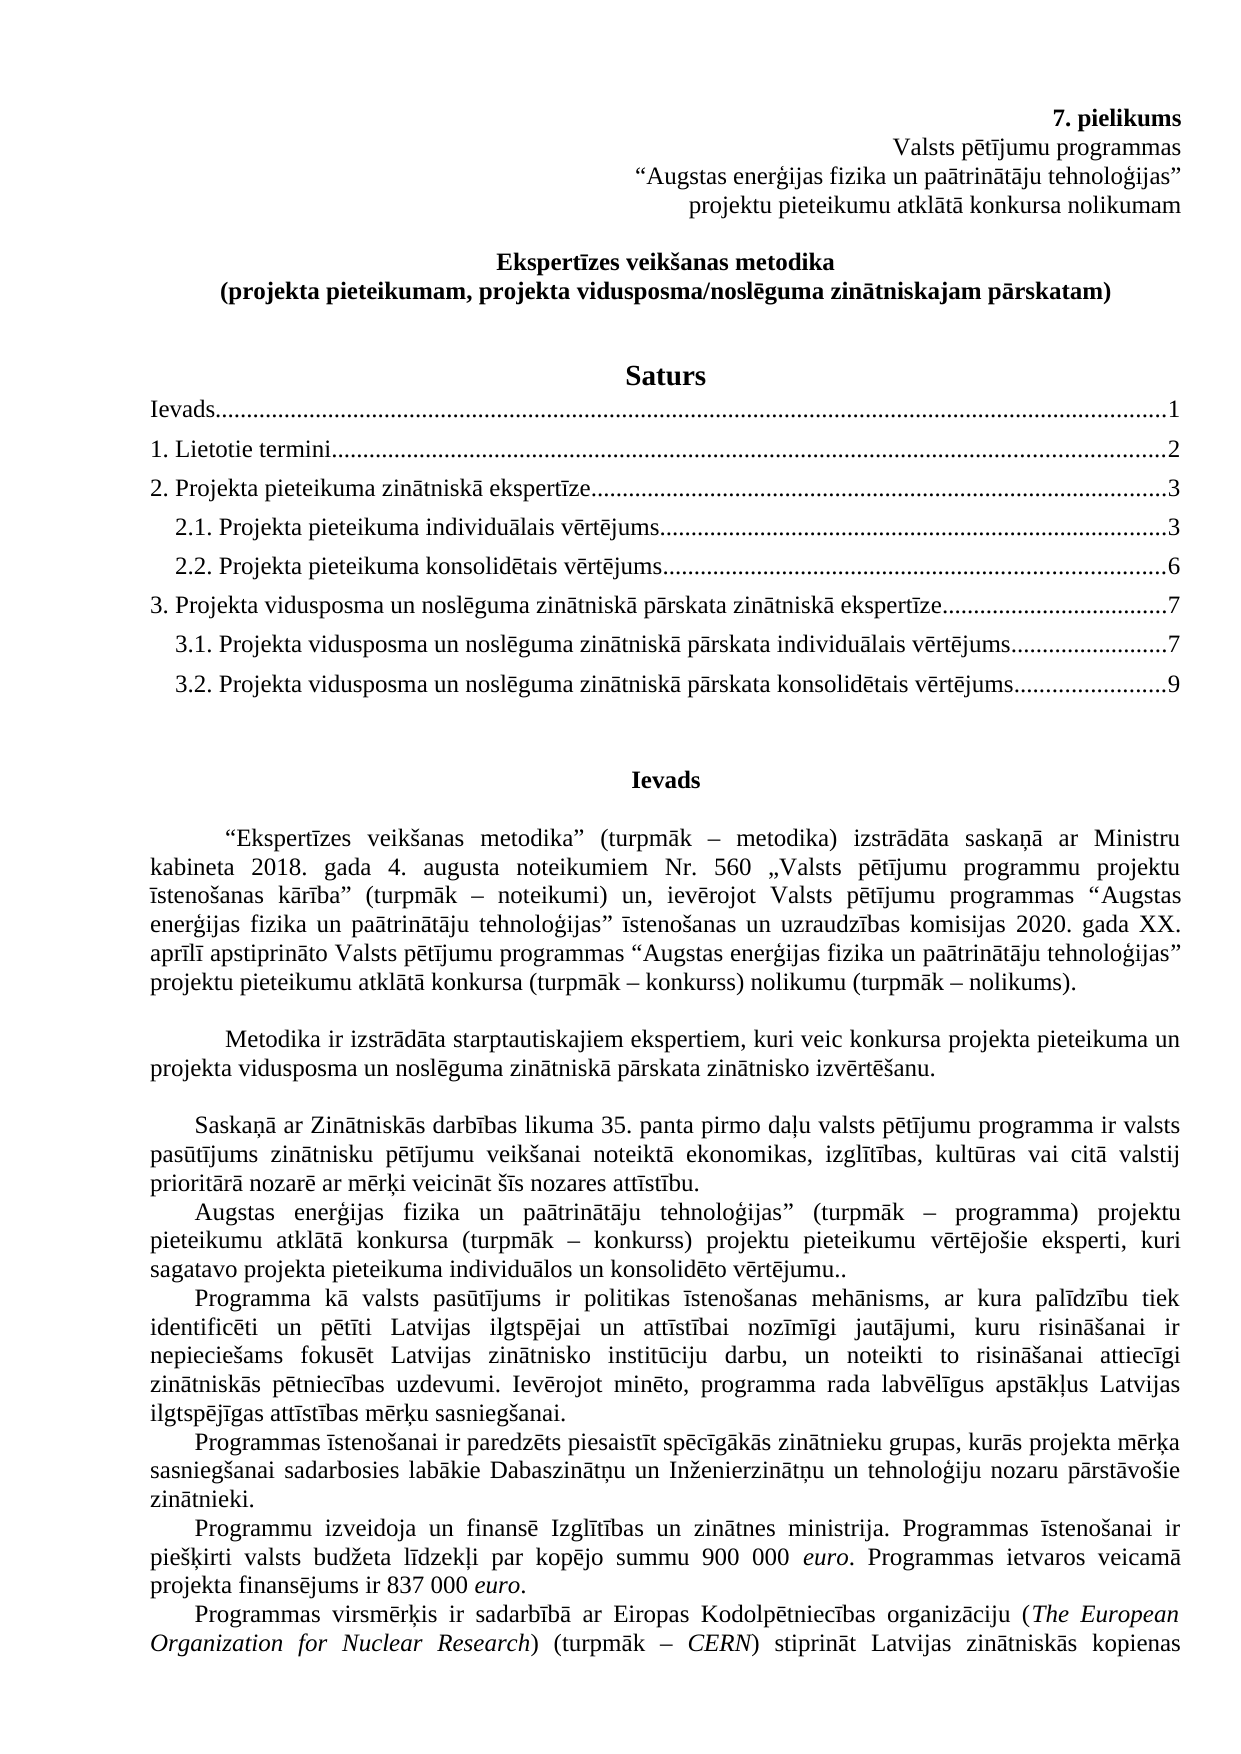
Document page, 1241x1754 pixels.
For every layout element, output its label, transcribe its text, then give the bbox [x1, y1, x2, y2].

text Metodika ir izstrādāta starptautiskajiem ekspertiem, kuri veic konkursa projekta pieteikuma un projekta noslēguma zinātniskā pārskata zinātnisko izvērtēšanu. [150, 1024, 1181, 1082]
subtitle Ievads [150, 765, 1181, 794]
text “” [150, 161, 1181, 190]
text “Ekspertīzes veikšanas metodika” (turpmāk – metodika) izstrādāta saskaņā ar Ministru kabineta 2018. gada 4. augusta noteikumiem Nr. 560 „Valsts pētījumu programmu projektu īstenošanas kārība” (turpmāk – noteikumi) un, ievērojot Valsts pētījumu programmas “” īstenošanas un uzraudzības komisijas 20. gada . apstiprināto Valsts pētījumu programmas “” projektu pieteikumu atklātā konkursa (turpmāk – konkurss) nolikumu (turpmāk – nolikums). [150, 823, 1181, 995]
text 7. pielikums [150, 103, 1181, 132]
text Ekspertīzes veikšanas metodika [150, 247, 1181, 276]
list Saskaņā ar Zinātniskās darbības likuma 35. panta pirmo daļu valsts pētījumu programma ir valsts pasūtījums zinātnisku pētījumu veikšanai noteiktā ekonomikas, izglītības, kultūras vai citā valstij prioritārā nozarē ar mērķi veicināt šīs nozares attīstību. [150, 1110, 1181, 1197]
text projektu pieteikumu atklātā konkursa nolikumam [150, 190, 1181, 218]
text (projekta pieteikumam, projekta noslēguma zinātniskajam pārskatam) [150, 276, 1181, 305]
text Valsts pētījumu programmas [150, 132, 1181, 161]
